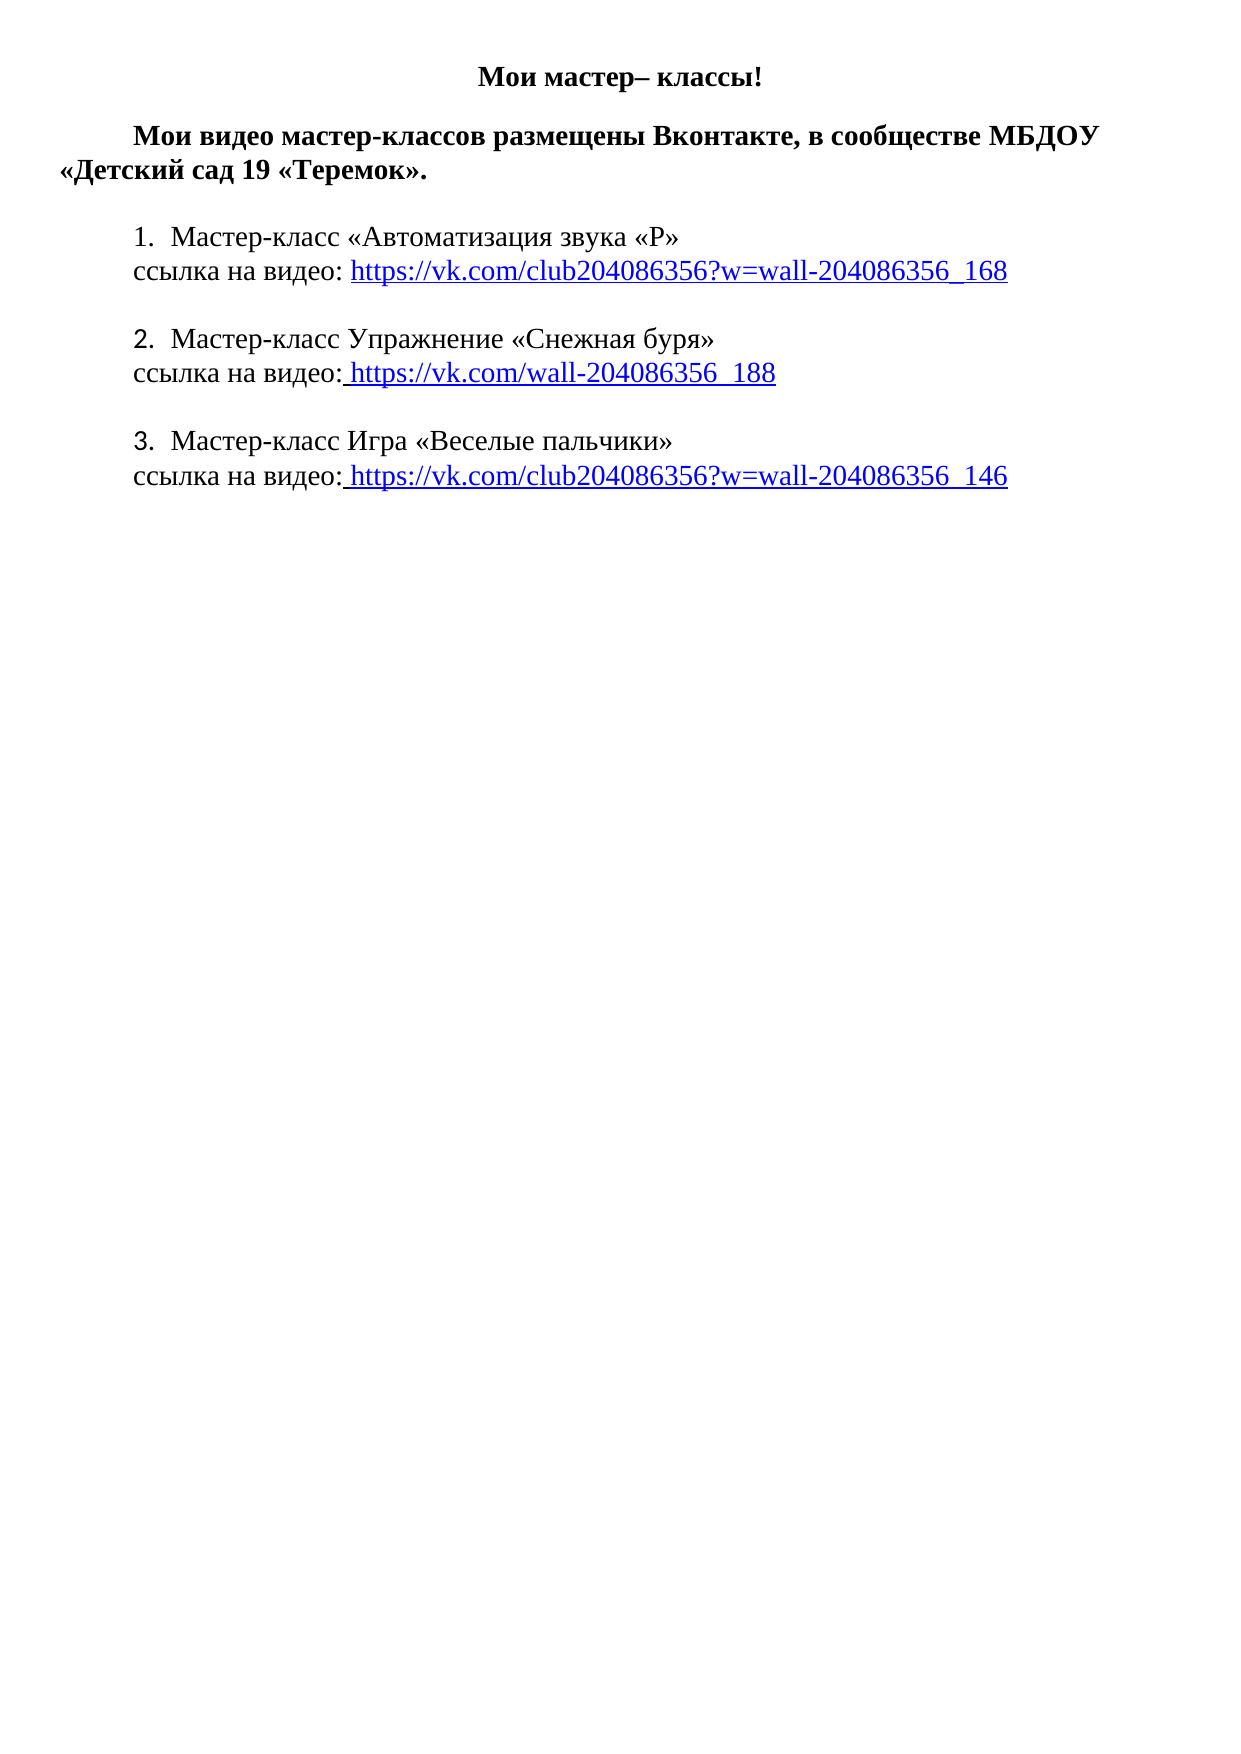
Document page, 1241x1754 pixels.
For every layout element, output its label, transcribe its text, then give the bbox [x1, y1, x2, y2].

subtitle Мои видео мастер-классов размещены Вконтакте, в сообществе МБДОУ «Детский сад 19 «Теремок». [59, 118, 1181, 186]
subtitle Мастер-класс «Автоматизация звука «Р» [133, 219, 1181, 253]
subtitle ссылка на видео: https://vk.com/club204086356?w=wall-204086356_168 [133, 253, 1181, 286]
subtitle Мастер-класс Упражнение «Снежная буря» [133, 320, 1181, 355]
subtitle Мастер-класс Игра «Веселые пальчики» [133, 422, 1181, 458]
text Мои мастер– классы! [59, 59, 1181, 93]
subtitle ссылка на видео: https://vk.com/wall-204086356_188 [133, 355, 1181, 389]
subtitle ссылка на видео: https://vk.com/club204086356?w=wall-204086356_146 [133, 458, 1181, 492]
